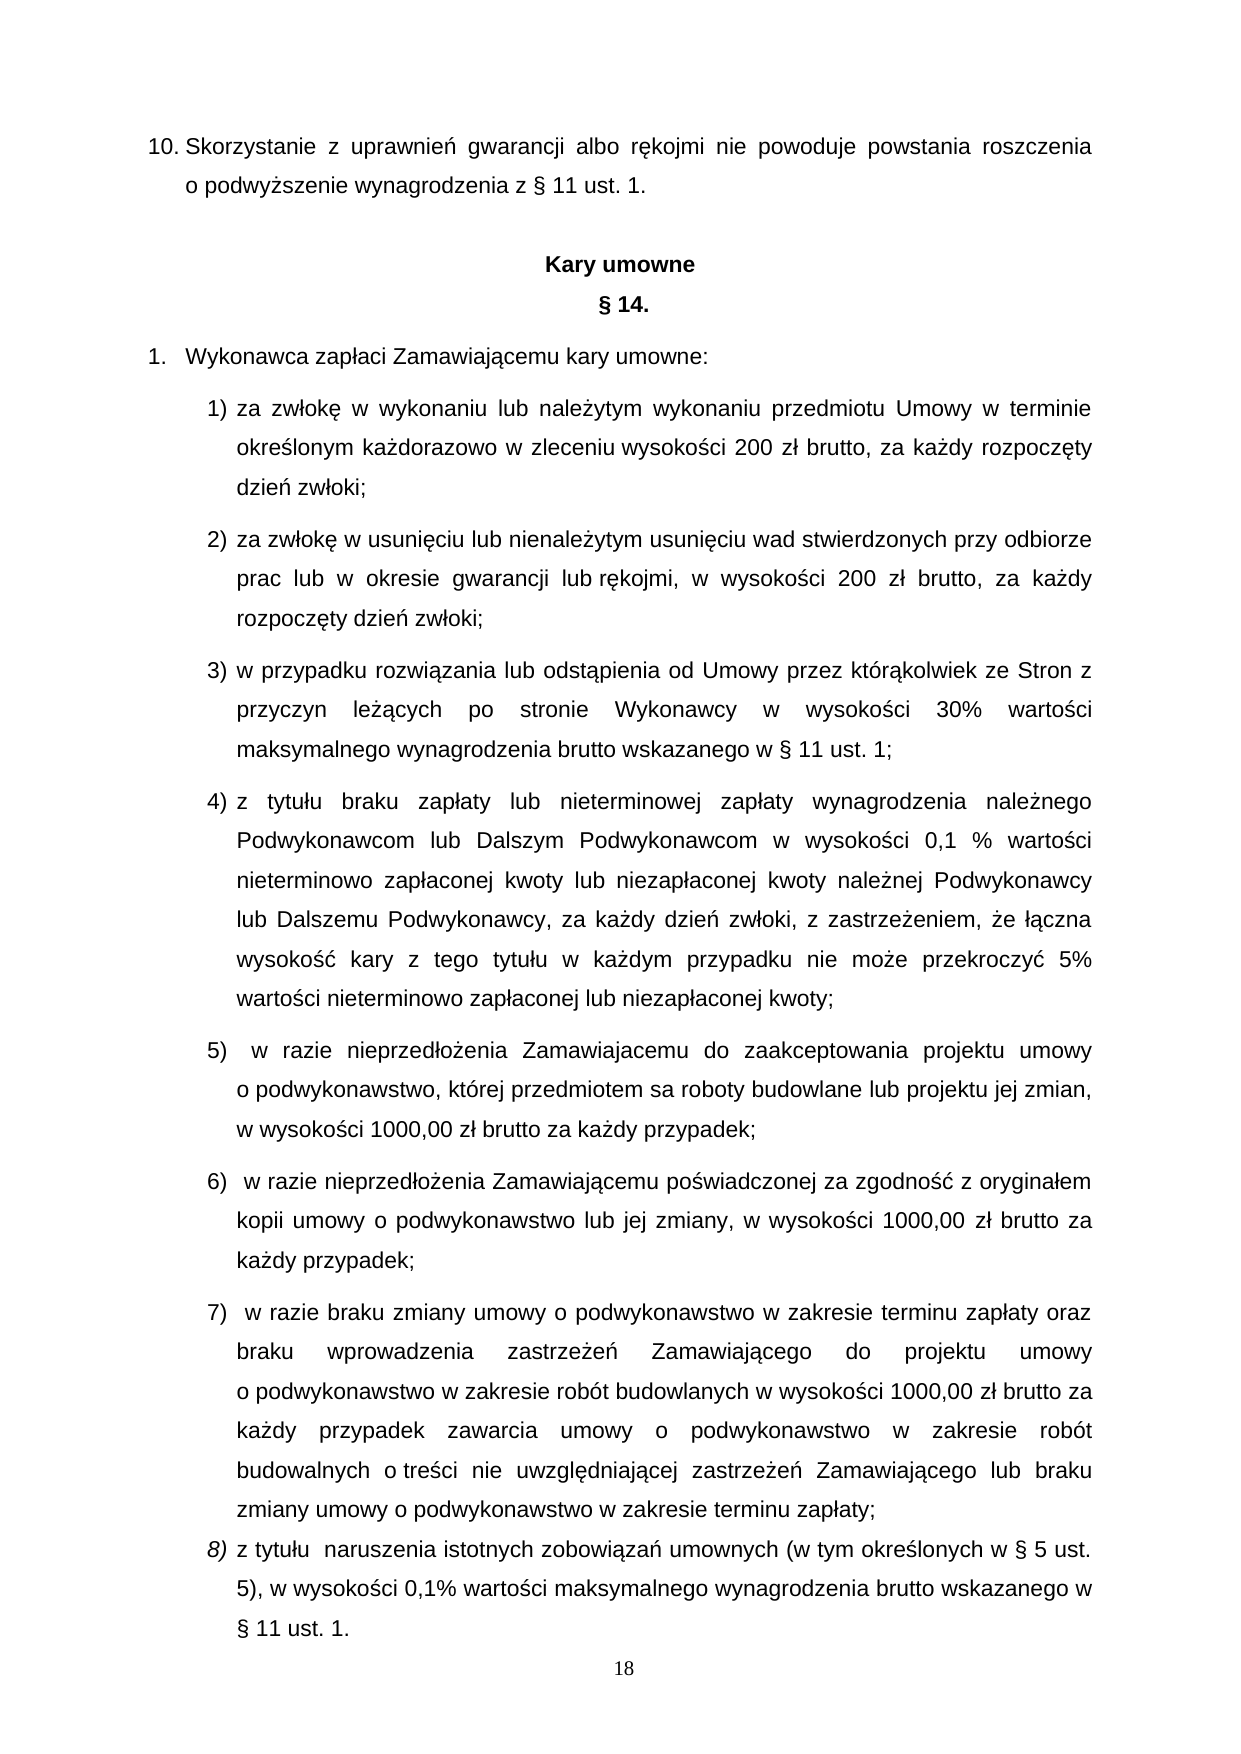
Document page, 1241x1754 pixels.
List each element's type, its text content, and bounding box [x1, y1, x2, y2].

list z tytułu braku zapłaty lub nieterminowej zapłaty wynagrodzenia należnego Podwykonawcom lub Dalszym Podwykonawcom w wysokości 0,1 % wartości nieterminowo zapłaconej kwoty lub niezapłaconej kwoty należnej Podwykonawcy lub Dalszemu Podwykonawcy, za każdy dzień zwłoki, z zastrzeżeniem, że łączna wysokość kary z tego tytułu w każdym przypadku nie może przekroczyć 5% wartości nieterminowo zapłaconej lub niezapłaconej kwoty; [207, 788, 1092, 1011]
list w przypadku rozwiązania lub odstąpienia od Umowy przez którąkolwiek ze Stron z przyczyn leżących po stronie Wykonawcy w wysokości 30% wartości maksymalnego wynagrodzenia brutto wskazanego w § 11 ust. 1; [207, 657, 1092, 762]
list Wykonawca zapłaci Zamawiającemu kary umowne: [148, 343, 1092, 369]
list w razie braku zmiany umowy o podwykonawstwo w zakresie terminu zapłaty oraz braku wprowadzenia zastrzeżeń Zamawiającego do projektu umowy o podwykonawstwo w zakresie robót budowlanych w wysokości 1000,00 zł brutto za każdy przypadek zawarcia umowy o podwykonawstwo w zakresie robót budowalnych o treści nie uwzględniającej zastrzeżeń Zamawiającego lub braku zmiany umowy o podwykonawstwo w zakresie terminu zapłaty; [207, 1299, 1092, 1523]
text § 14. [155, 291, 1092, 317]
list z tytułu naruszenia istotnych zobowiązań umownych (w tym określonych w § 5 ust. 5), w wysokości 0,1% wartości maksymalnego wynagrodzenia brutto wskazanego w § 11 ust. 1. [207, 1536, 1092, 1641]
text Kary umowne [148, 251, 1092, 278]
list za zwłokę w usunięciu lub nienależytym usunięciu wad stwierdzonych przy odbiorze prac lub w okresie gwarancji lub rękojmi, w wysokości 200 zł brutto, za każdy rozpoczęty dzień zwłoki; [207, 526, 1092, 631]
list Skorzystanie z uprawnień gwarancji albo rękojmi nie powoduje powstania roszczenia o podwyższenie wynagrodzenia z § 11 ust. 1. [148, 133, 1092, 199]
list za zwłokę w wykonaniu lub należytym wykonaniu przedmiotu Umowy w terminie określonym każdorazowo w zleceniu wysokości 200 zł brutto, za każdy rozpoczęty dzień zwłoki; [207, 395, 1092, 500]
list w razie nieprzedłożenia Zamawiajacemu do zaakceptowania projektu umowy o podwykonawstwo, której przedmiotem sa roboty budowlane lub projektu jej zmian, w wysokości 1000,00 zł brutto za każdy przypadek; [207, 1037, 1092, 1142]
list w razie nieprzedłożenia Zamawiającemu poświadczonej za zgodność z oryginałem kopii umowy o podwykonawstwo lub jej zmiany, w wysokości 1000,00 zł brutto za każdy przypadek; [207, 1168, 1092, 1273]
